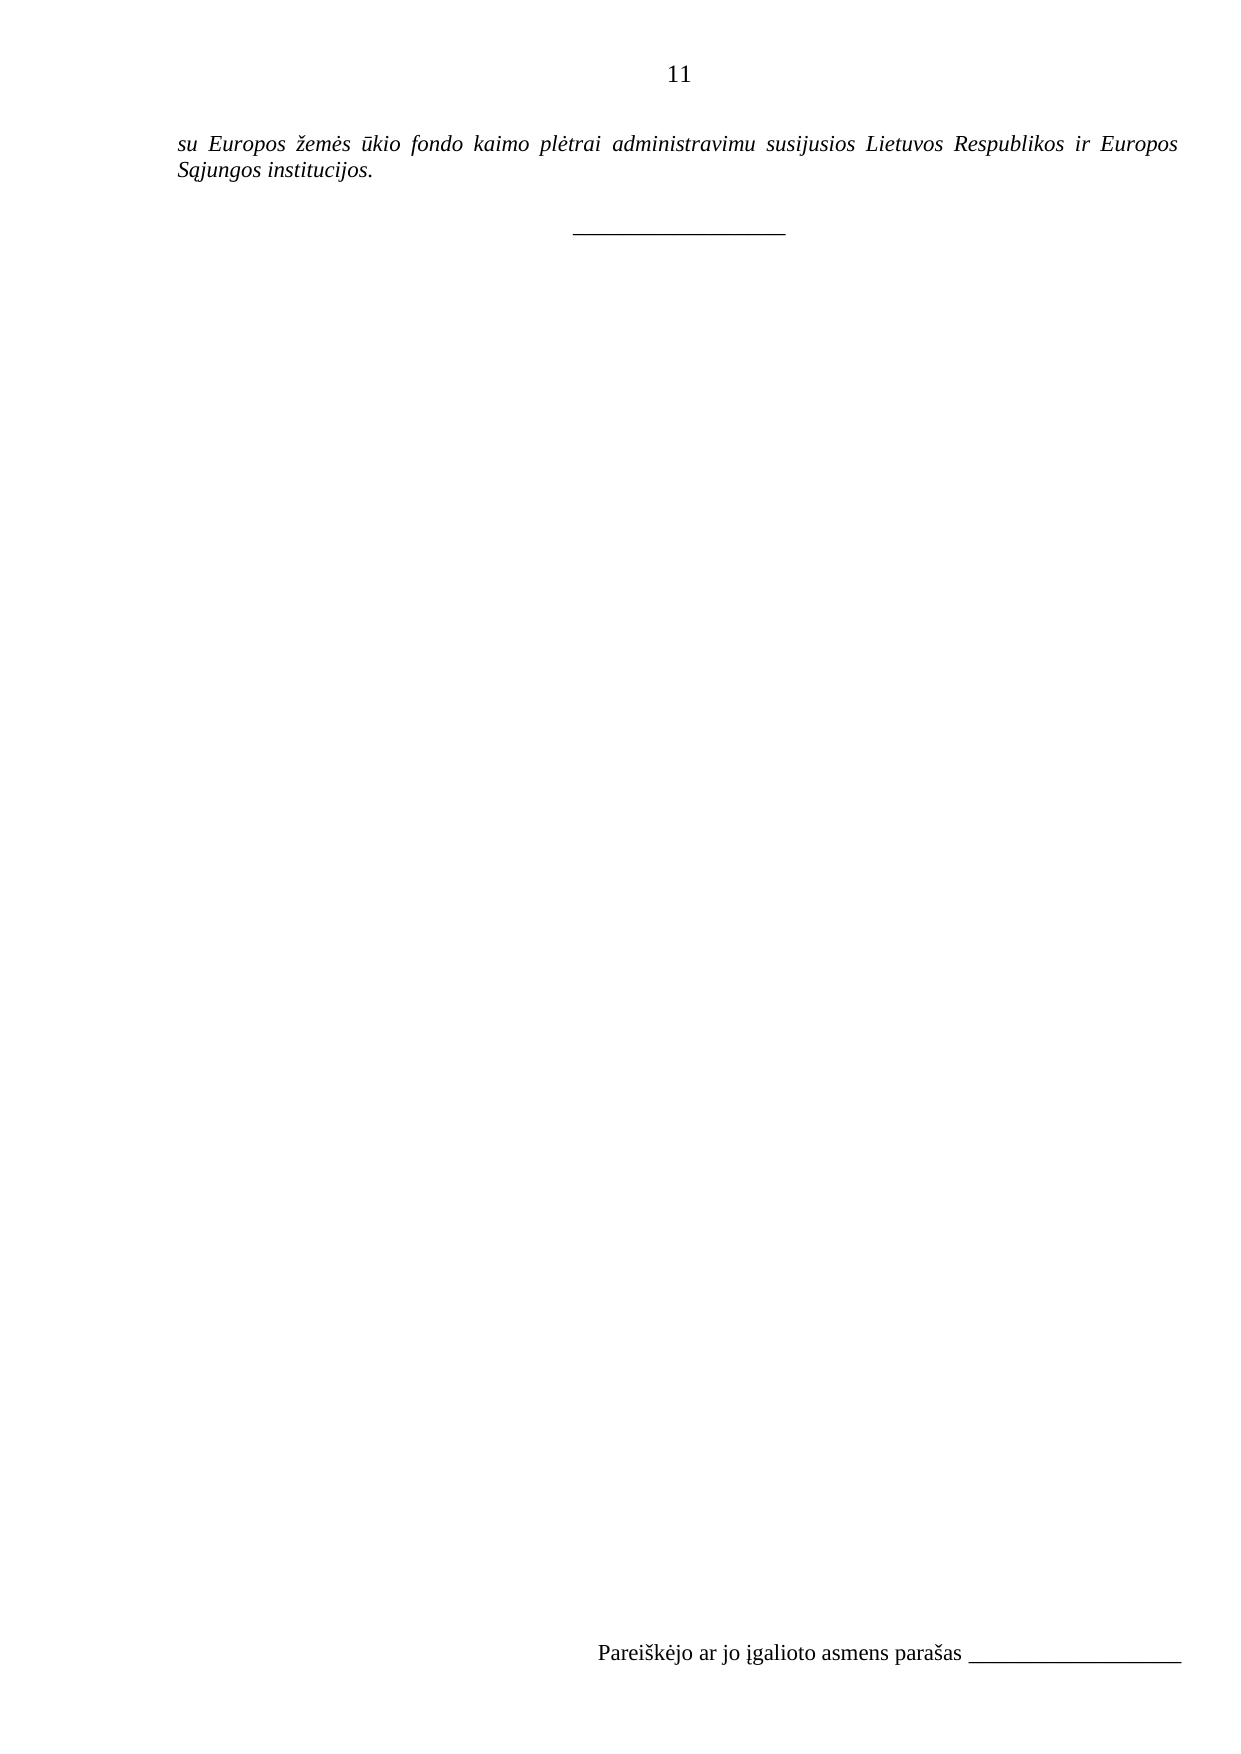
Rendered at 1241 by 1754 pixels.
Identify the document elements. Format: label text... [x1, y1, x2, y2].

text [177, 130, 1181, 183]
text _________________ [177, 209, 1181, 238]
